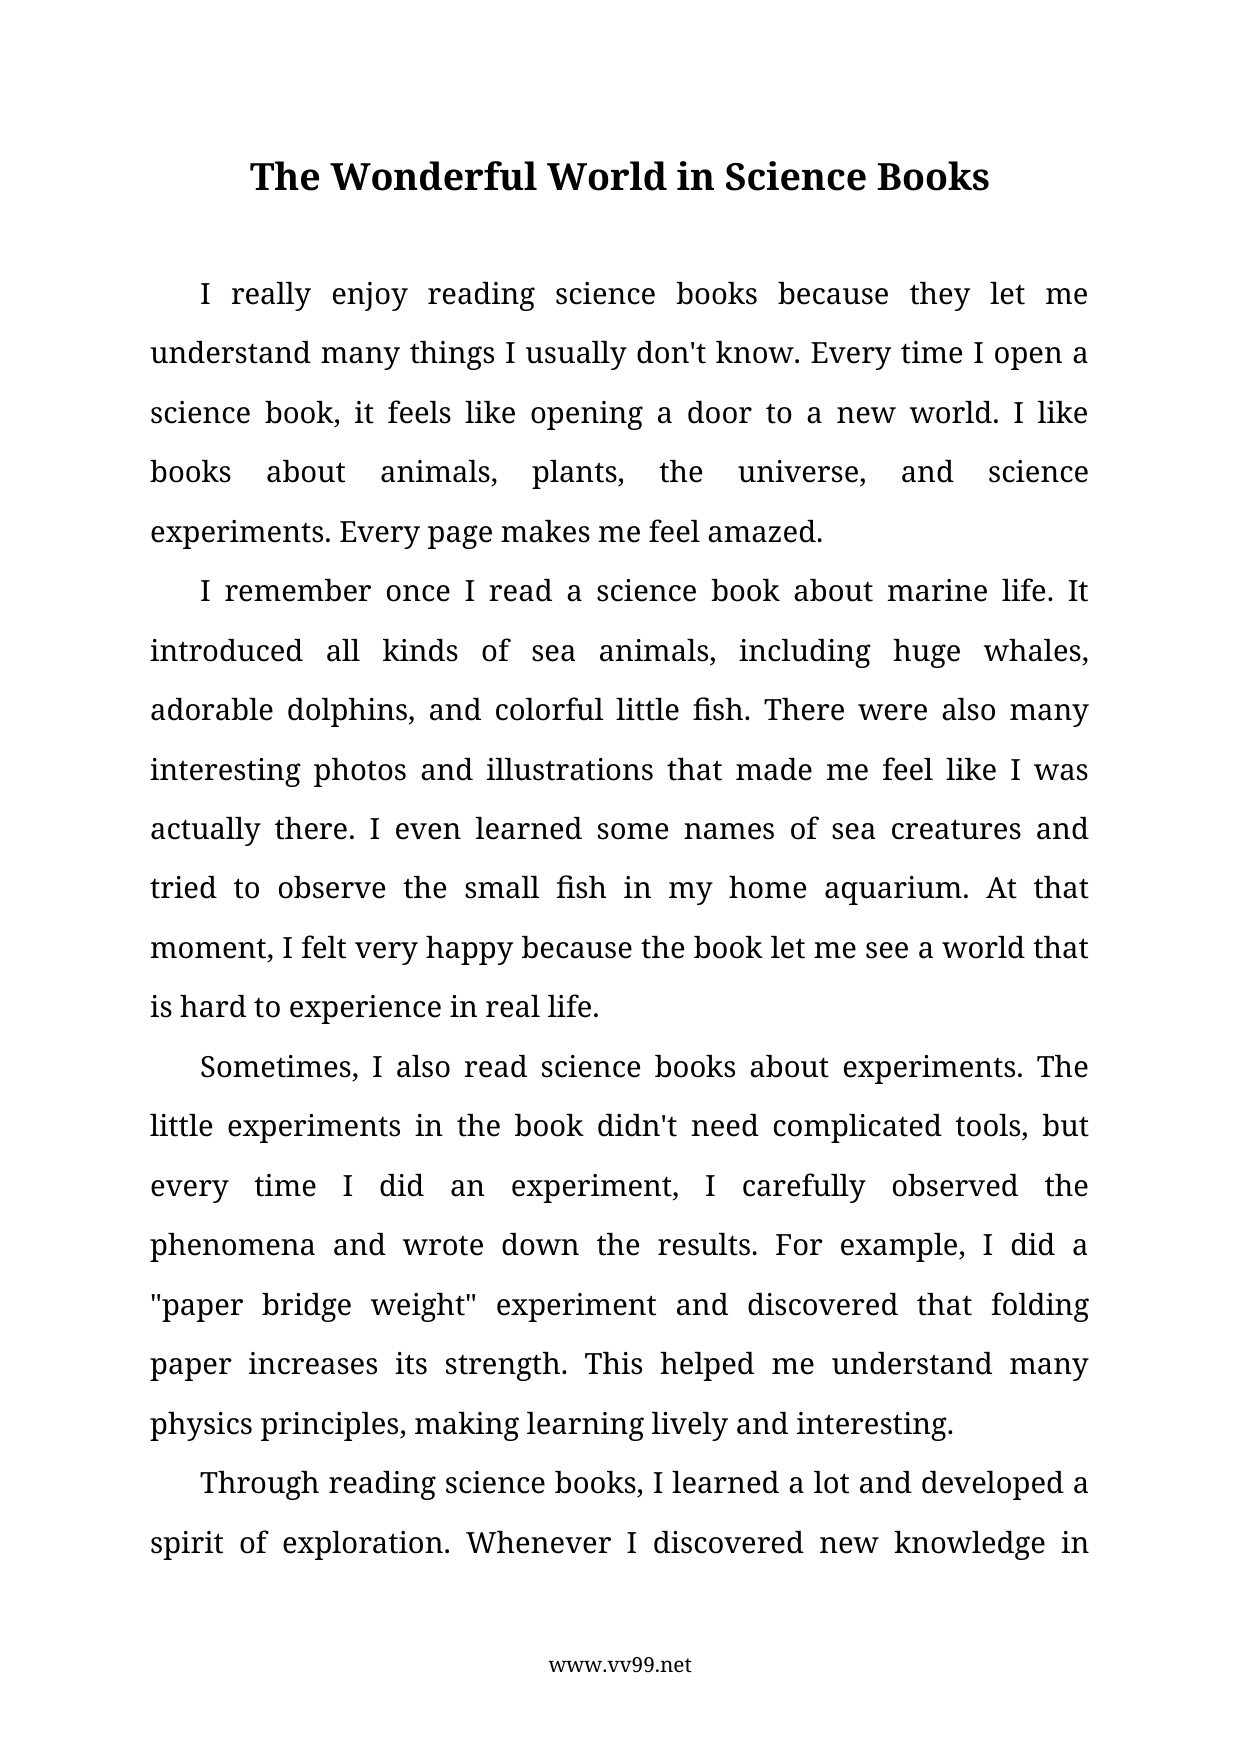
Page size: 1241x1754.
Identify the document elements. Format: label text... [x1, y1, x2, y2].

text I really enjoy reading science books because they let me understand many things I usually don't know. Every time I open a science book, it feels like opening a door to a new world. I like books about animals, plants, the universe, and science experiments. Every page makes me feel amazed. [150, 273, 1090, 551]
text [150, 1462, 1090, 1562]
subtitle The Wonderful World in Science Books [150, 150, 1090, 201]
text Sometimes, I also read science books about experiments. The little experiments in the book didn't need complicated tools, but every time I did an experiment, I carefully observed the phenomena and wrote down the results. For example, I did a "paper bridge weight" experiment and discovered that folding paper increases its strength. This helped me understand many physics principles, making learning lively and interesting. [150, 1046, 1090, 1443]
text I remember once I read a science book about marine life. It introduced all kinds of sea animals, including huge whales, adorable dolphins, and colorful little fish. There were also many interesting photos and illustrations that made me feel like I was actually there. I even learned some names of sea creatures and tried to observe the small fish in my home aquarium. At that moment, I felt very happy because the book let me see a world that is hard to experience in real life. [150, 570, 1090, 1026]
